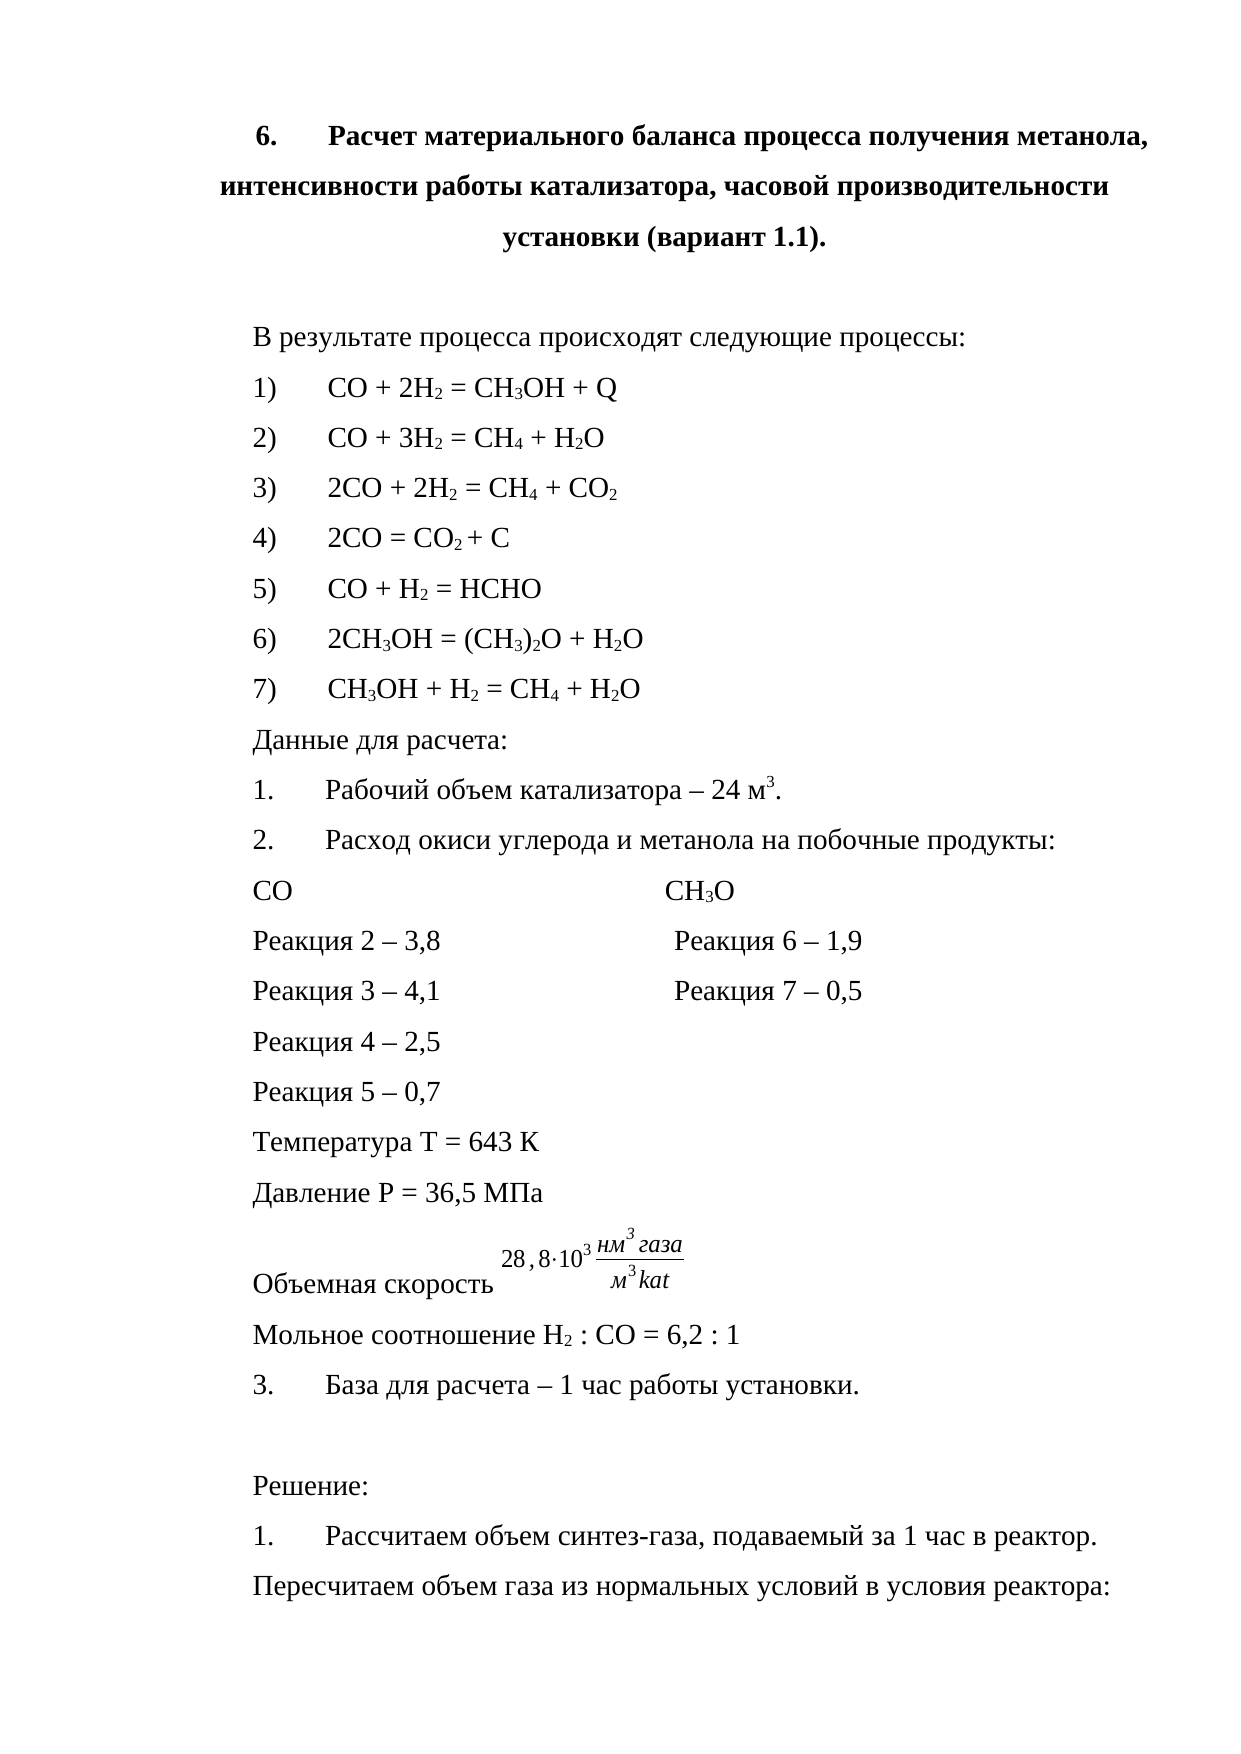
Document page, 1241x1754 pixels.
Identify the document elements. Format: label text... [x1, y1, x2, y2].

text Реакция 4 – 2,5 [177, 1024, 1152, 1057]
text СО СН3О [177, 873, 1152, 906]
list СО + Н2 = НСНО [177, 571, 1152, 604]
list Расчет материального баланса процесса получения метанола, интенсивности работы катализатора, часовой производительности установки (вариант 1.1). [177, 118, 1152, 252]
text Объемная скорость [177, 1225, 1152, 1300]
text Давление Р = 36,5 МПа [177, 1175, 1152, 1208]
list 2СО = СО2 + С [177, 521, 1152, 554]
list СО + 3Н2 = СН4 + Н2О [177, 420, 1152, 453]
text В результате процесса происходят следующие процессы: [252, 319, 1152, 353]
list СН3ОН + Н2 = СН4 + Н2О [177, 672, 1152, 705]
text Данные для расчета: [177, 722, 1152, 755]
text Реакция 5 – 0,7 [177, 1074, 1152, 1108]
list СО + 2Н2 = СН3ОН + Q [177, 370, 1152, 403]
list Рассчитаем объем синтез-газа, подаваемый за 1 час в реактор. [177, 1518, 1152, 1552]
list Рабочий объем катализатора – . [177, 772, 1152, 806]
text Мольное соотношение Н2 : СО = 6,2 : 1 [177, 1317, 1152, 1350]
list Расход окиси углерода и метанола на побочные продукты: [177, 822, 1152, 856]
text Пересчитаем объем газа из нормальных условий в условия реактора: [177, 1568, 1152, 1602]
text Реакция 3 – 4,1 Реакция 7 – 0,5 [177, 973, 1152, 1007]
text Реакция 2 – 3,8 Реакция 6 – 1,9 [177, 923, 1152, 957]
text Решение: [177, 1468, 1152, 1501]
text Температура Т = 643 К [177, 1124, 1152, 1158]
list 2СО + 2Н2 = СН4 + СО2 [177, 470, 1152, 504]
list База для расчета – 1 час работы установки. [177, 1367, 1152, 1401]
list 2СН3ОН = (СН3)2О + Н2О [177, 621, 1152, 655]
